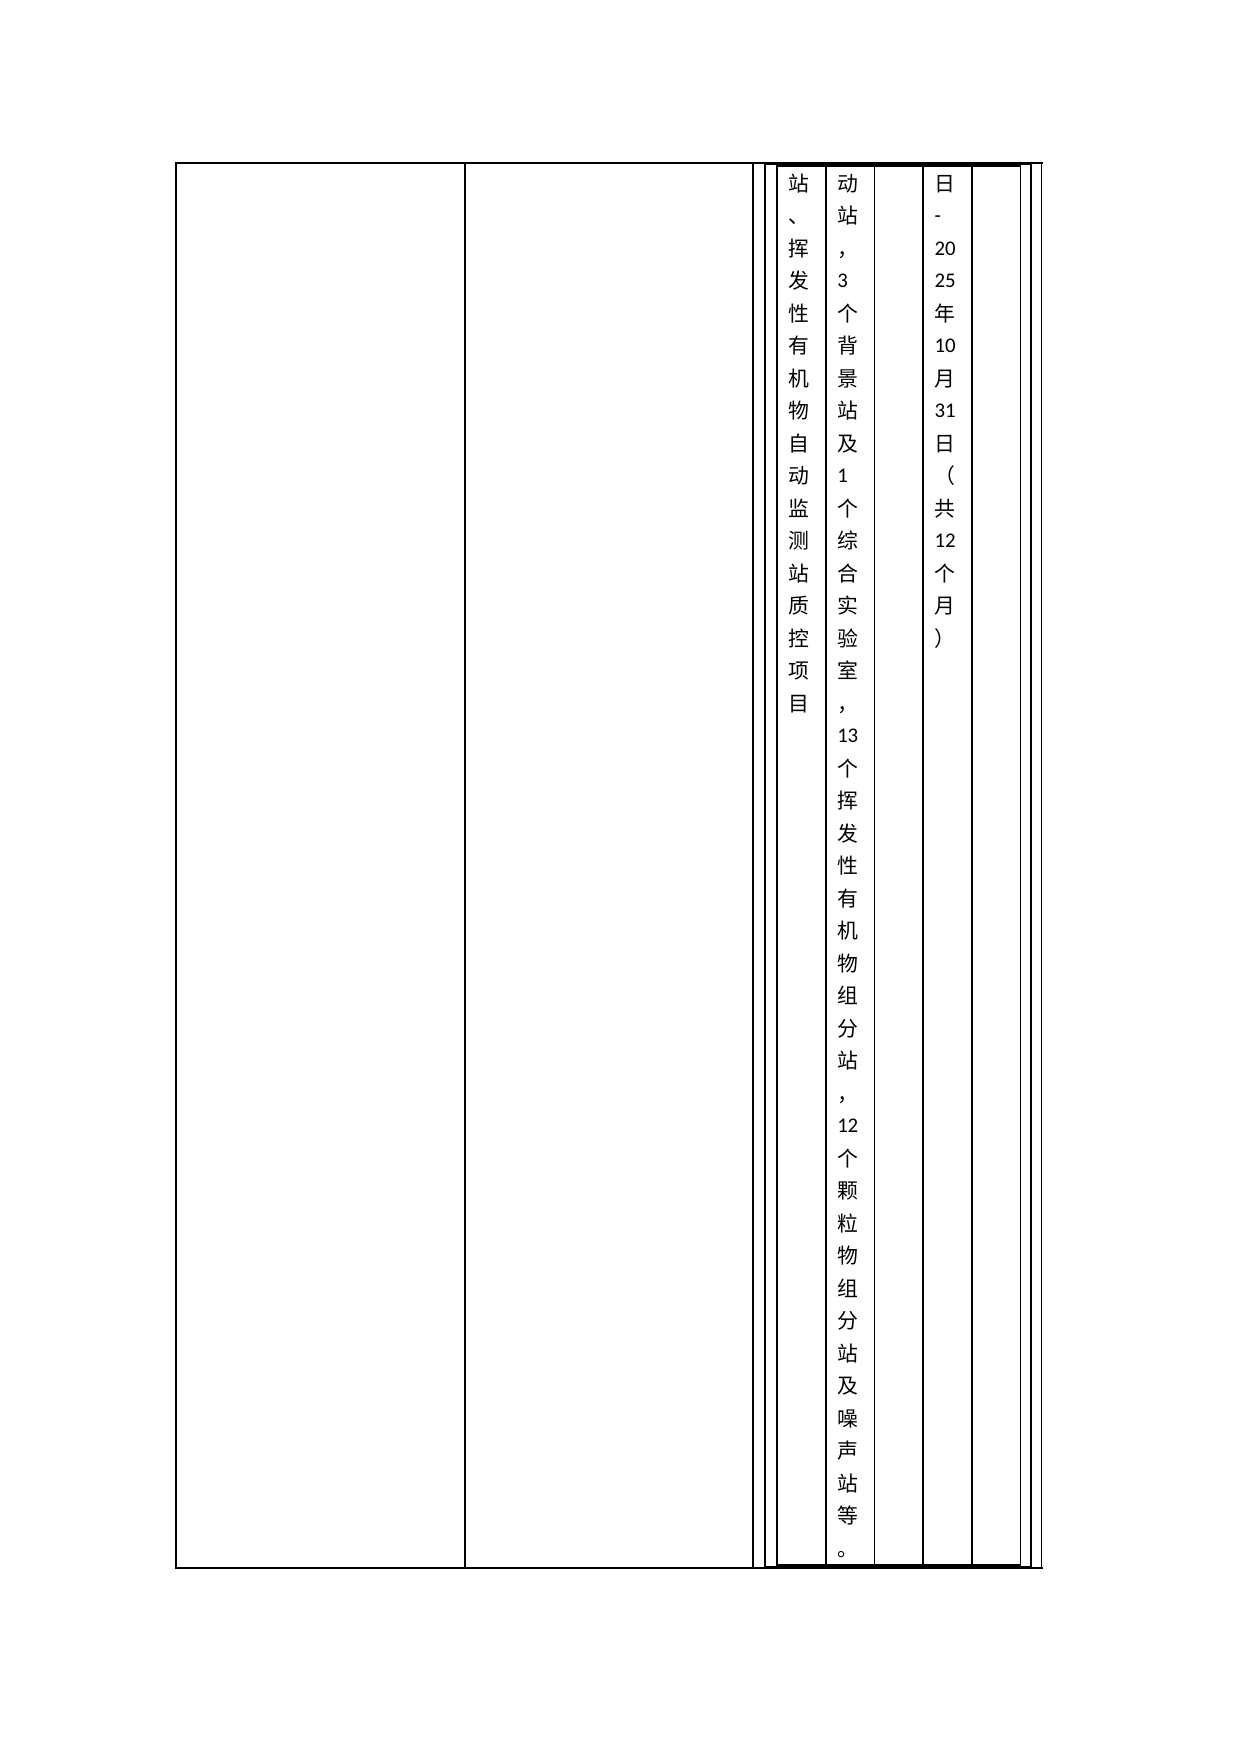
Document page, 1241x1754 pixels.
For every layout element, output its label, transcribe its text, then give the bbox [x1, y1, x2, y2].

table_cell [1021, 165, 1030, 1566]
table_cell [973, 167, 1020, 1564]
table_cell [754, 164, 764, 1567]
table_cell [827, 167, 874, 1564]
table_cell [766, 165, 776, 1566]
table_cell [778, 167, 825, 1564]
table_cell [875, 167, 922, 1564]
table_cell [1032, 164, 1041, 1567]
table_cell 1 [466, 164, 752, 1567]
table_cell [924, 167, 971, 1564]
table_cell [177, 164, 464, 1567]
